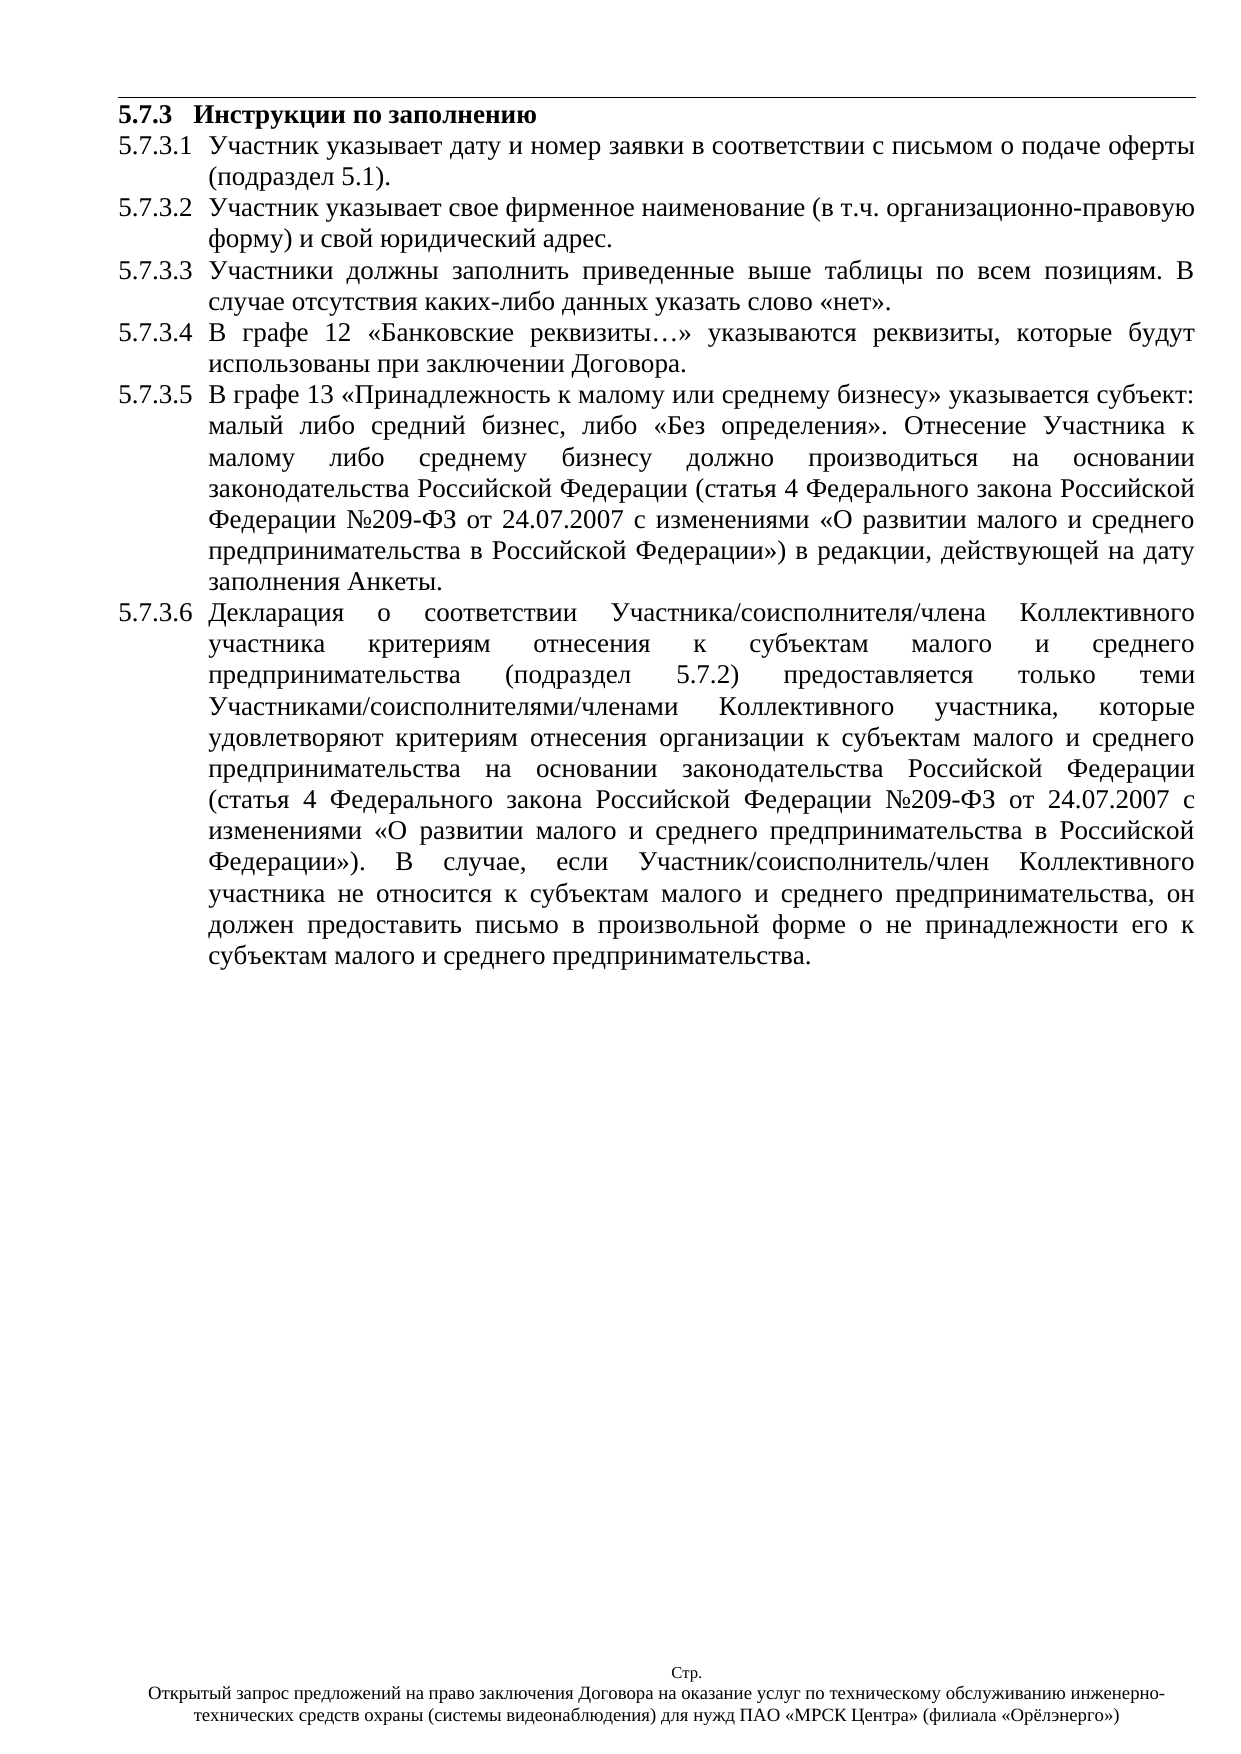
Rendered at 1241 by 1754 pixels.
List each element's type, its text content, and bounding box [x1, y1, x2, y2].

list Участник указывает свое фирменное наименование (в т.ч. организационно-правовую форму) и свой юридический адрес. [118, 191, 1196, 254]
list Декларация о соответствии Участника/соисполнителя/члена Коллективного участника критериям отнесения к субъектам малого и среднего предпринимательства (подраздел 5.7.2) предоставляется только теми Участниками/соисполнителями/членами Коллективного участника, которые удовлетворяют критериям отнесения организации к субъектам малого и среднего предпринимательства на основании законодательства Российской Федерации (статья 4 Федерального закона Российской Федерации №209-ФЗ от 24.07.2007 с изменениями «О развитии малого и среднего предпринимательства в Российской Федерации»). В случае, если Участник/соисполнитель/член Коллективного участника не относится к субъектам малого и среднего предпринимательства, он должен предоставить письмо в произвольной форме о не принадлежности его к субъектам малого и среднего предпринимательства. [118, 596, 1196, 970]
subtitle Инструкции по заполнению [118, 98, 1196, 129]
list Участник указывает дату и номер заявки в соответствии с письмом о подаче оферты (подраздел 5.1). [118, 129, 1196, 191]
list В графе 12 «Банковские реквизиты…» указываются реквизиты, которые будут использованы при заключении Договора. [118, 316, 1196, 378]
list В графе 13 «Принадлежность к малому или среднему бизнесу» указывается субъект: малый либо средний бизнес, либо «Без определения». Отнесение Участника к малому либо среднему бизнесу должно производиться на основании законодательства Российской Федерации (статья 4 Федерального закона Российской Федерации №209-ФЗ от 24.07.2007 с изменениями «О развитии малого и среднего предпринимательства в Российской Федерации») в редакции, действующей на дату заполнения Анкеты. [118, 378, 1196, 596]
list Участники должны заполнить приведенные выше таблицы по всем позициям. В случае отсутствия каких-либо данных указать слово «нет». [118, 254, 1196, 316]
